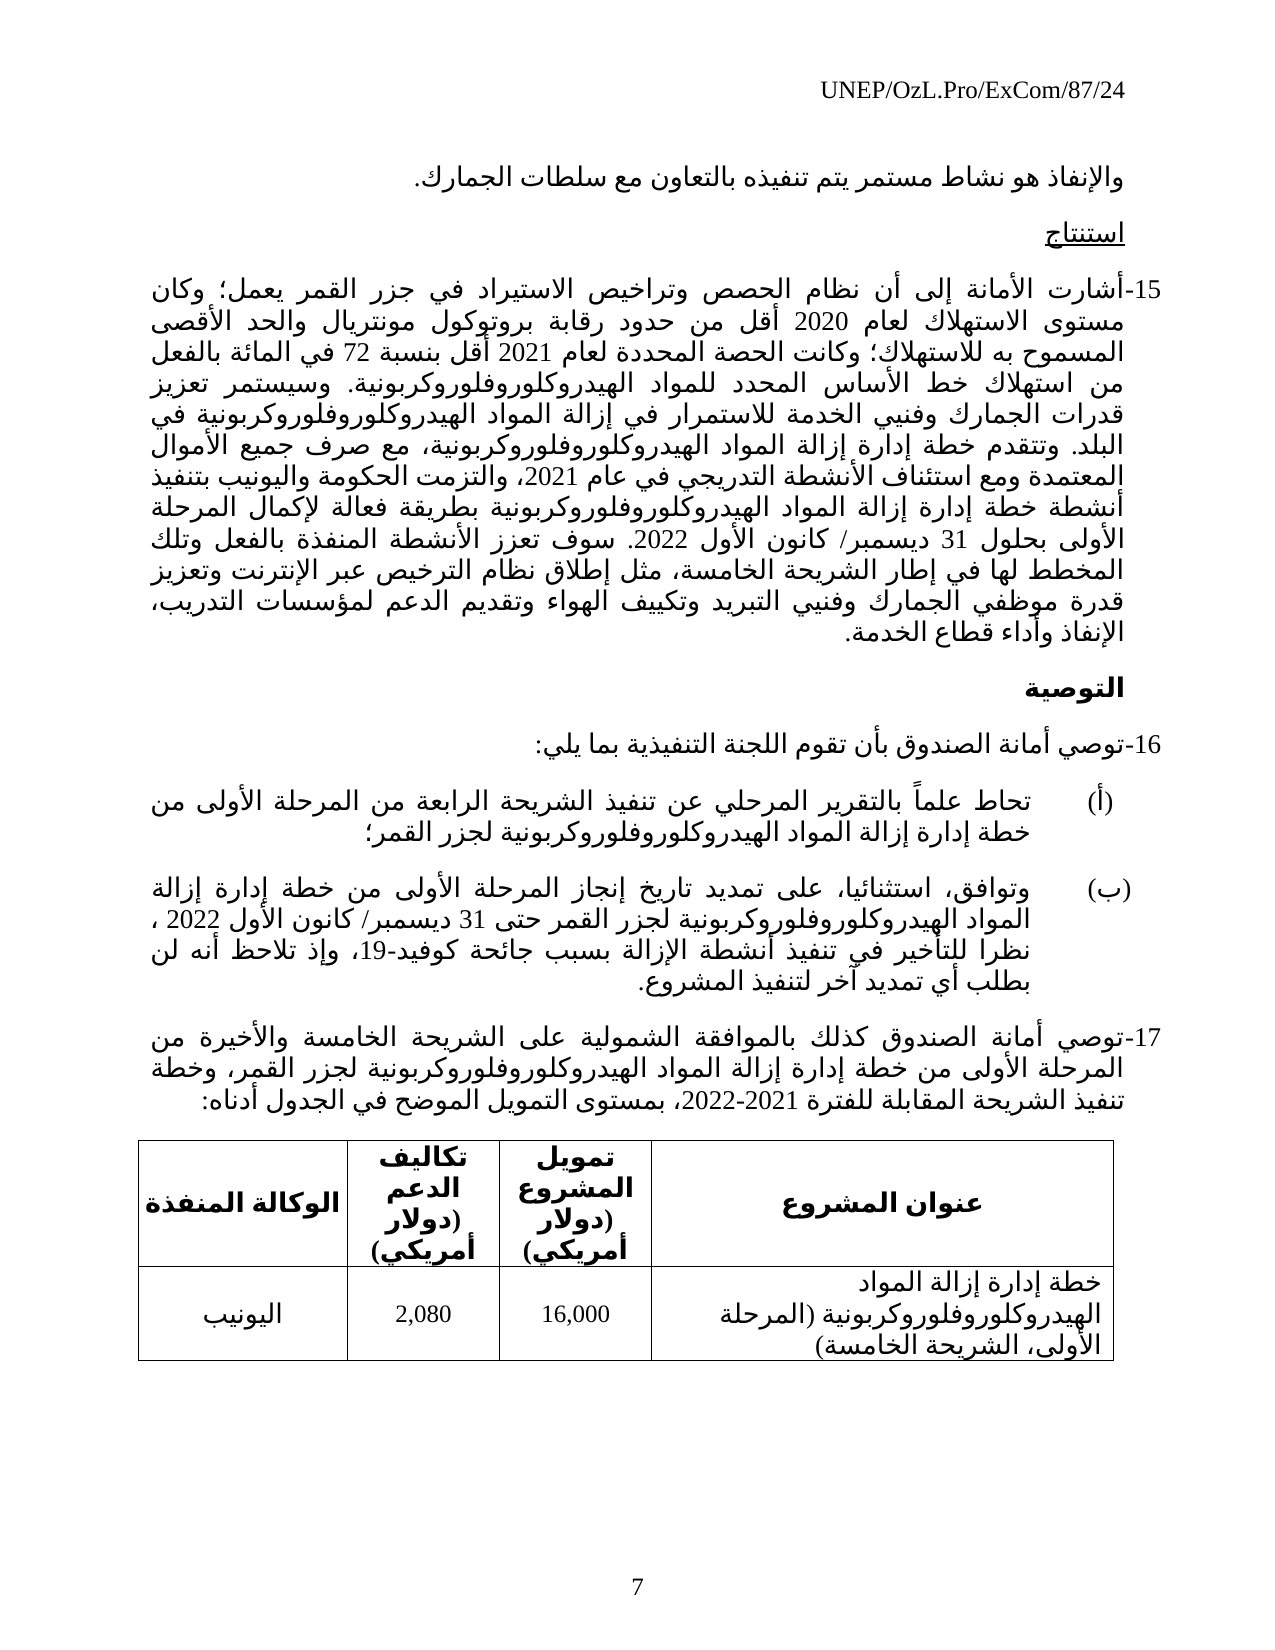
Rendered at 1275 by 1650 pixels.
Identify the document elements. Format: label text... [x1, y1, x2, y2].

table_header الوكالة المنفذة [139, 1141, 347, 1266]
list وتوافق، استثنائيا، على تمديد تاريخ إنجاز المرحلة الأولى من خطة إدارة إزالة المواد الهيدروكلوروفلوروكربونية لجزر القمر حتى 31 ديسمبر/ كانون الأول 2022 ، نظرا للتأخير في تنفيذ أنشطة الإزالة بسبب جائحة كوفيد-19، وإذ تلاحظ أنه لن بطلب أي تمديد آخر لتنفيذ المشروع. [150, 872, 1087, 996]
table_cell 2,080 [348, 1267, 499, 1360]
table_header عنوان المشروع [652, 1141, 1113, 1266]
list التوصية [150, 672, 1125, 703]
list استنتاج [150, 217, 1125, 248]
table_header تمويل المشروع (دولار أمريكي) [500, 1141, 651, 1266]
list أشارت الأمانة إلى أن نظام الحصص وتراخيص الاستيراد في جزر القمر يعمل؛ وكان مستوى الاستهلاك لعام 2020 أقل من حدود رقابة بروتوكول مونتريال والحد الأقصى المسموح به للاستهلاك؛ وكانت الحصة المحددة لعام 2021 أقل بنسبة 72 في المائة بالفعل من استهلاك خط الأساس المحدد للمواد الهيدروكلوروفلوروكربونية. وسيستمر تعزيز قدرات الجمارك وفنيي الخدمة للاستمرار في إزالة المواد الهيدروكلوروفلوروكربونية في البلد. وتتقدم خطة إدارة إزالة المواد الهيدروكلوروفلوروكربونية، مع صرف جميع الأموال المعتمدة ومع استئناف الأنشطة التدريجي في عام 2021، والتزمت الحكومة واليونيب بتنفيذ أنشطة خطة إدارة إزالة المواد الهيدروكلوروفلوروكربونية بطريقة فعالة لإكمال المرحلة الأولى بحلول 31 ديسمبر/ كانون الأول 2022. سوف تعزز الأنشطة المنفذة بالفعل وتلك المخطط لها في إطار الشريحة الخامسة، مثل إطلاق نظام الترخيص عبر الإنترنت وتعزيز قدرة موظفي الجمارك وفنيي التبريد وتكييف الهواء وتقديم الدعم لمؤسسات التدريب، الإنفاذ وأداء قطاع الخدمة. [150, 273, 1125, 647]
table_cell خطة إدارة إزالة المواد الهيدروكلوروفلوروكربونية (المرحلة الأولى، الشريحة الخامسة) [652, 1267, 1113, 1360]
table_cell 16,000 [500, 1267, 651, 1360]
table_cell اليونيب [139, 1267, 347, 1360]
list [150, 161, 1125, 192]
table_header تكاليف الدعم (دولار أمريكي) [348, 1141, 499, 1266]
list توصي أمانة الصندوق بأن تقوم اللجنة التنفيذية بما يلي: [150, 728, 1125, 759]
list تحاط علماً بالتقرير المرحلي عن تنفيذ الشريحة الرابعة من المرحلة الأولى من خطة إدارة إزالة المواد الهيدروكلوروفلوروكربونية لجزر القمر؛ [150, 784, 1087, 847]
list توصي أمانة الصندوق كذلك بالموافقة الشمولية على الشريحة الخامسة والأخيرة من المرحلة الأولى من خطة إدارة إزالة المواد الهيدروكلوروفلوروكربونية لجزر القمر، وخطة تنفيذ الشريحة المقابلة للفترة 2021-2022، بمستوى التمويل الموضح في الجدول أدناه: [150, 1021, 1125, 1115]
